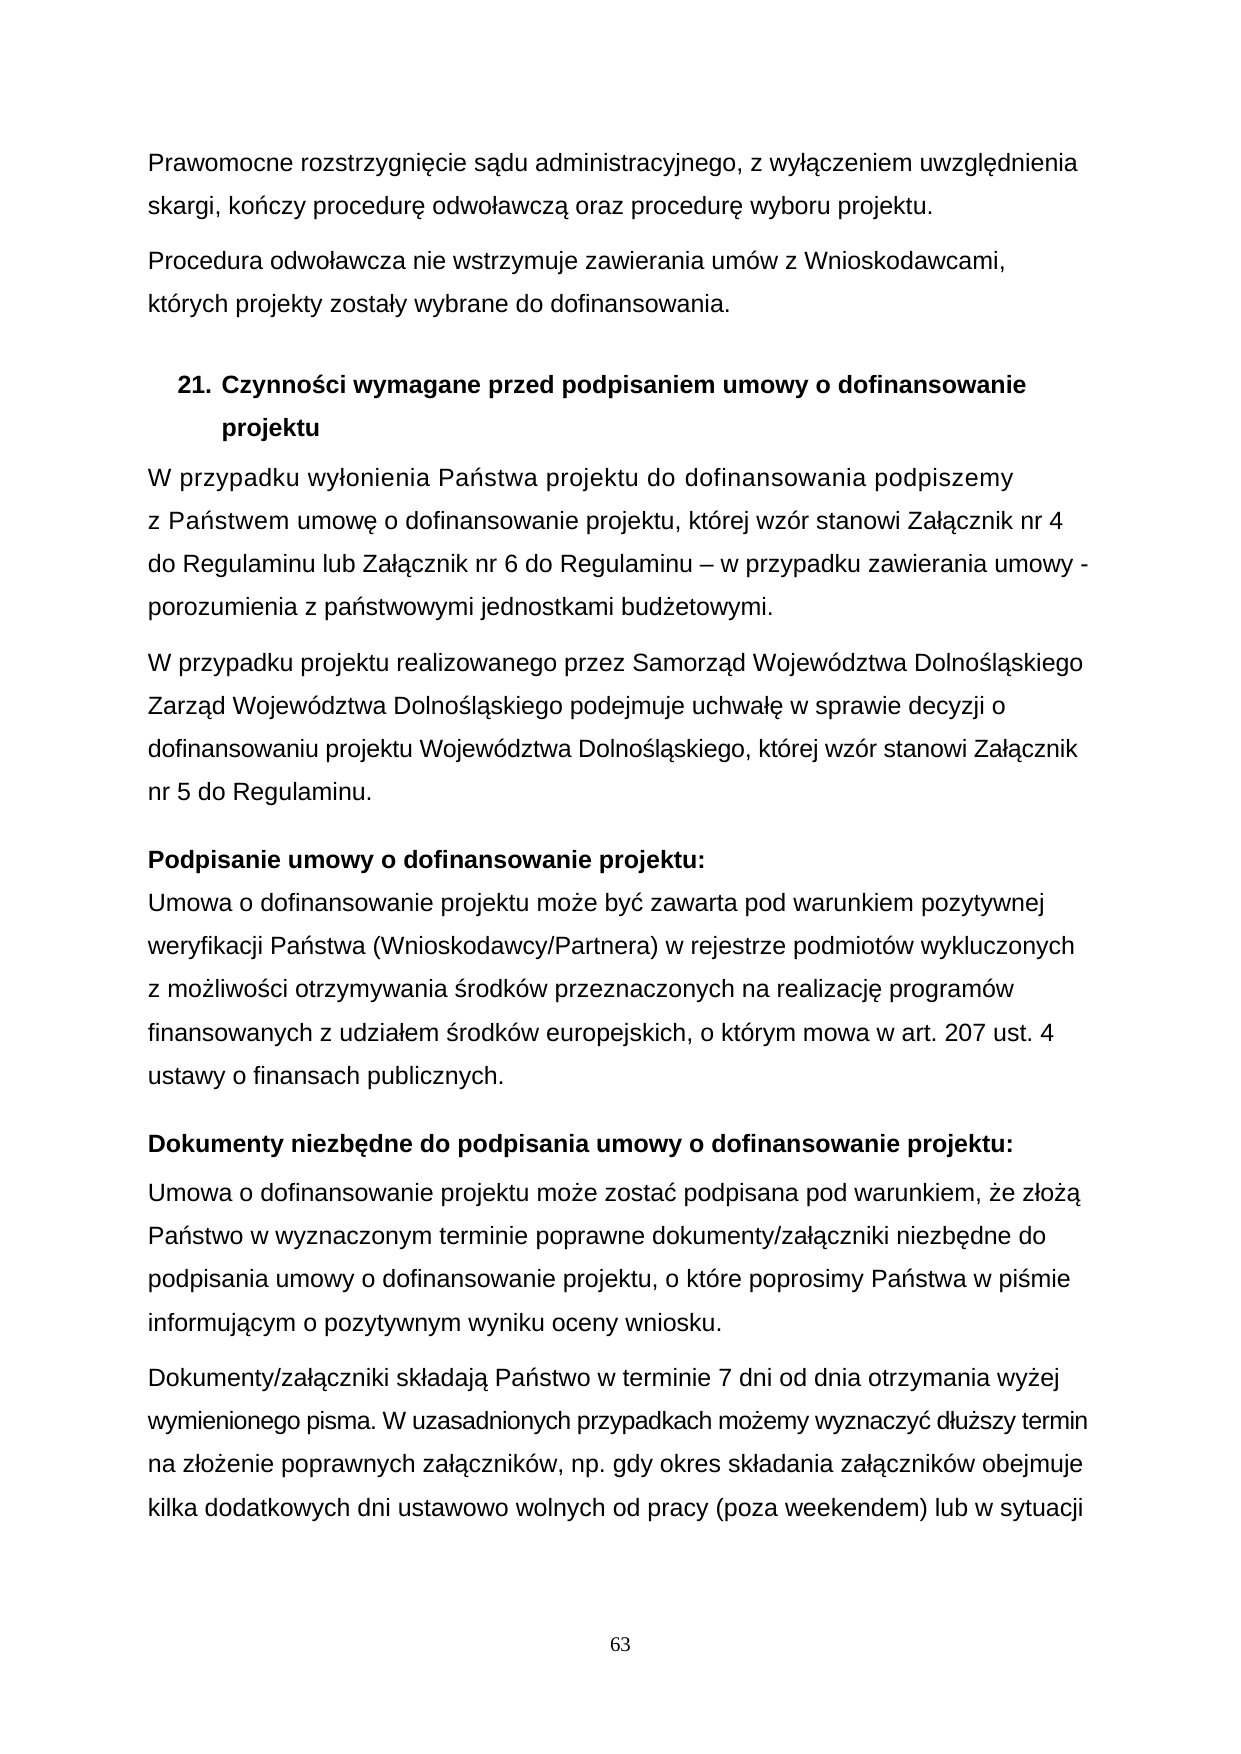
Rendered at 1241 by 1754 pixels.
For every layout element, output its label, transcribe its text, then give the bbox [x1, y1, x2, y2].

text Umowa o dofinansowanie projektu może być zawarta pod warunkiem pozytywnej weryfikacji Państwa (Wnioskodawcy/Partnera) w rejestrze podmiotów wykluczonych z możliwości otrzymywania środków przeznaczonych na realizację programów finansowanych z udziałem środków europejskich, o którym mowa w art. 207 ust. 4 ustawy o finansach publicznych. [148, 888, 1093, 1089]
text Dokumenty niezbędne do podpisania umowy o dofinansowanie projektu: [148, 1129, 1093, 1158]
text W przypadku projektu realizowanego przez Samorząd Województwa Dolnośląskiego Zarząd Województwa Dolnośląskiego podejmuje uchwałę w sprawie decyzji o dofinansowaniu projektu Województwa Dolnośląskiego, której wzór stanowi Załącznik nr 5 do Regulaminu. [148, 648, 1093, 806]
text Podpisanie umowy o dofinansowanie projektu: [148, 845, 1093, 874]
text Umowa o dofinansowanie projektu może zostać podpisana pod warunkiem, że złożą Państwo w wyznaczonym terminie poprawne dokumenty/załączniki niezbędne do podpisania umowy o dofinansowanie projektu, o które poprosimy Państwa w piśmie informującym o pozytywnym wyniku oceny wniosku. [148, 1178, 1093, 1336]
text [148, 1363, 1093, 1521]
subtitle Czynności wymagane przed podpisaniem umowy o dofinansowanie projektu [177, 370, 1093, 442]
text Procedura odwoławcza nie wstrzymuje zawierania umów z Wnioskodawcami, których projekty zostały wybrane do dofinansowania. [148, 246, 1093, 318]
text Prawomocne rozstrzygnięcie sądu administracyjnego, z wyłączeniem uwzględnienia skargi, kończy procedurę odwoławczą oraz procedurę wyboru projektu. [148, 148, 1093, 219]
text W przypadku wyłonienia Państwa projektu do dofinansowania podpiszemy z Państwem umowę o dofinansowanie projektu, której wzór stanowi Załącznik nr 4 do Regulaminu lub Załącznik nr 6 do Regulaminu – w przypadku zawierania umowy - porozumienia z państwowymi jednostkami budżetowymi. [148, 463, 1093, 621]
